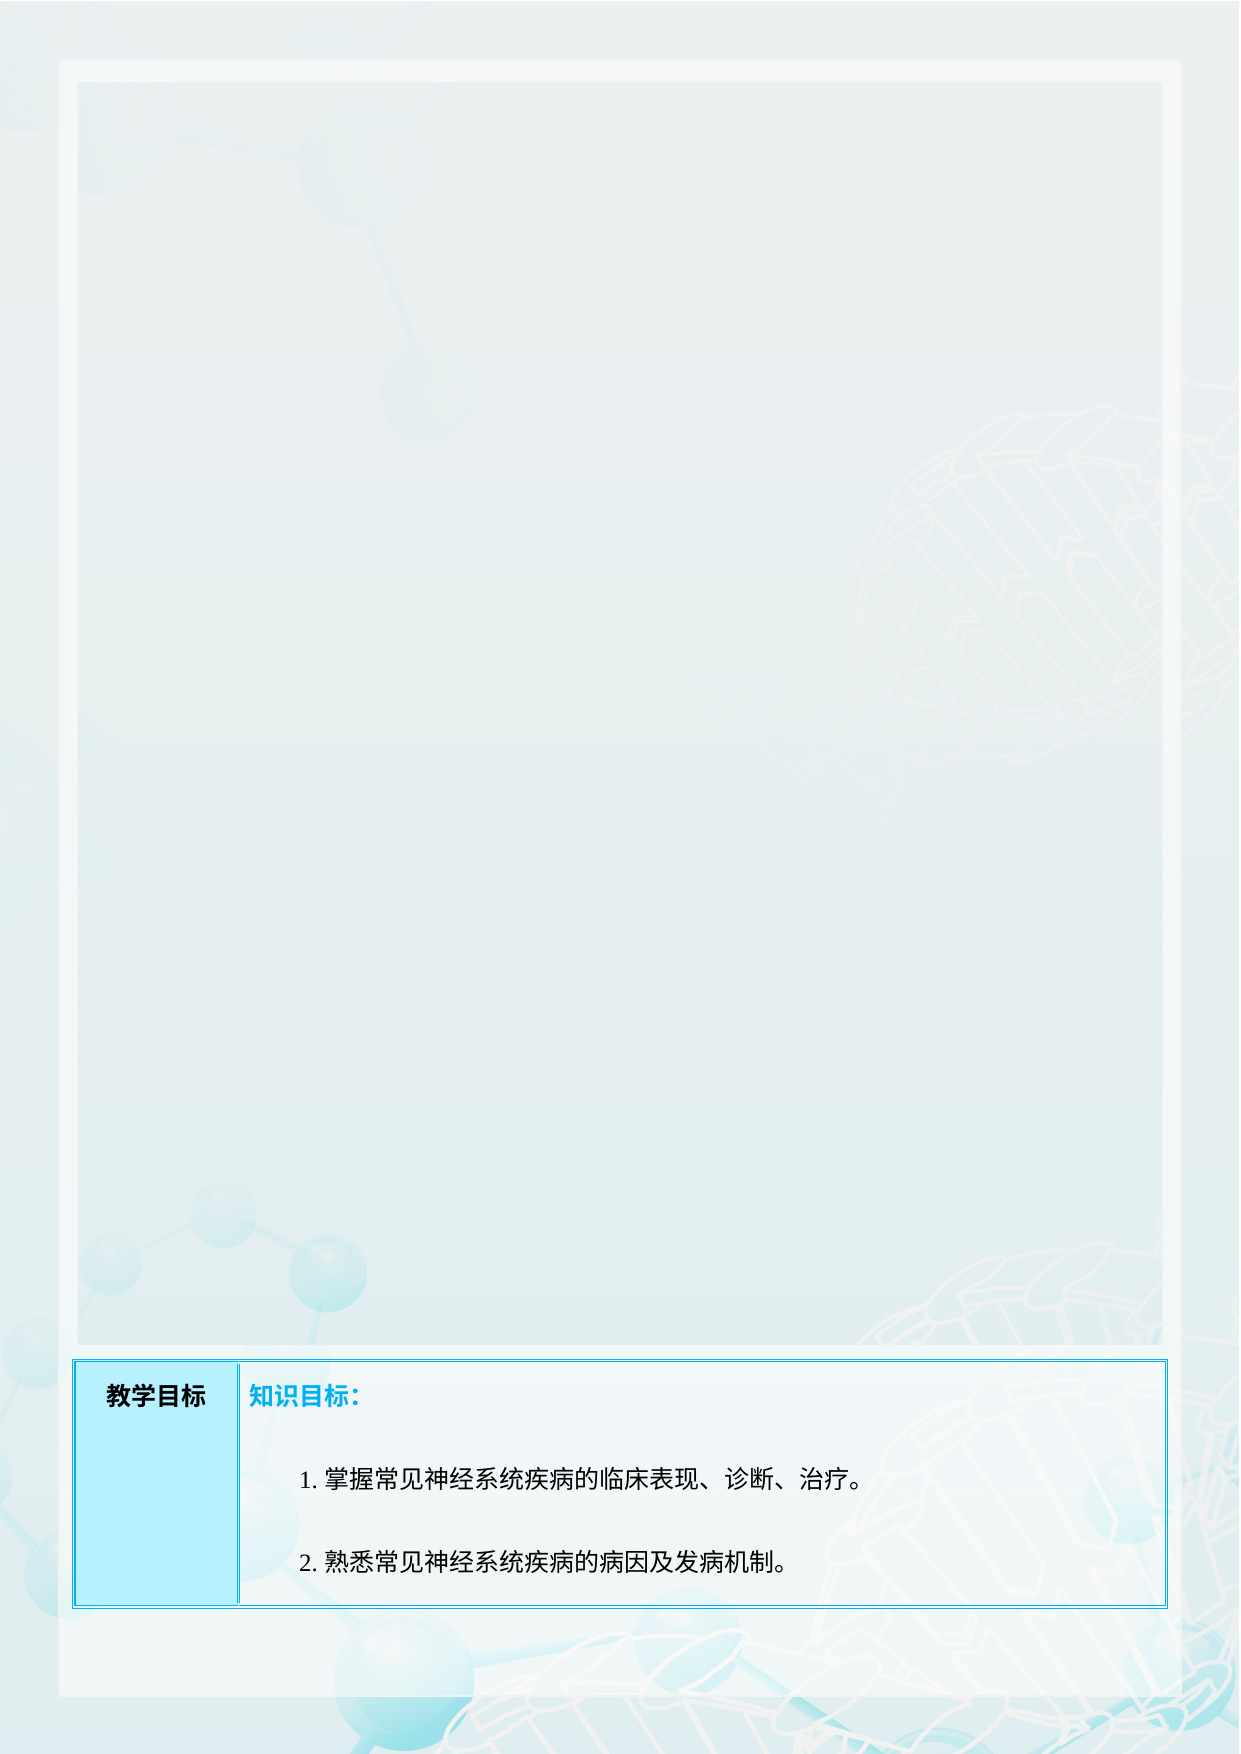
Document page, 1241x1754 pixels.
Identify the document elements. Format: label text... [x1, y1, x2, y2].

table_cell 知识目标： 1. 掌握常见神经系统疾病的临床表现、诊断、治疗。 2. 熟悉常见神经系统疾病的病因及发病机制。 能力目标： 学会神经系统疾病的常规诊断技能，能很好地鉴别诊断缺血性与出血性脑血管疾病。 素质目标： 学会将尊重关爱患者的职业理念融入医务工作全流程，养成认真、细致、严谨的临床工作作风。 [239, 1362, 1165, 1605]
table_cell 教学目标 [76, 1360, 239, 1605]
picture [0, 1, 1240, 1754]
